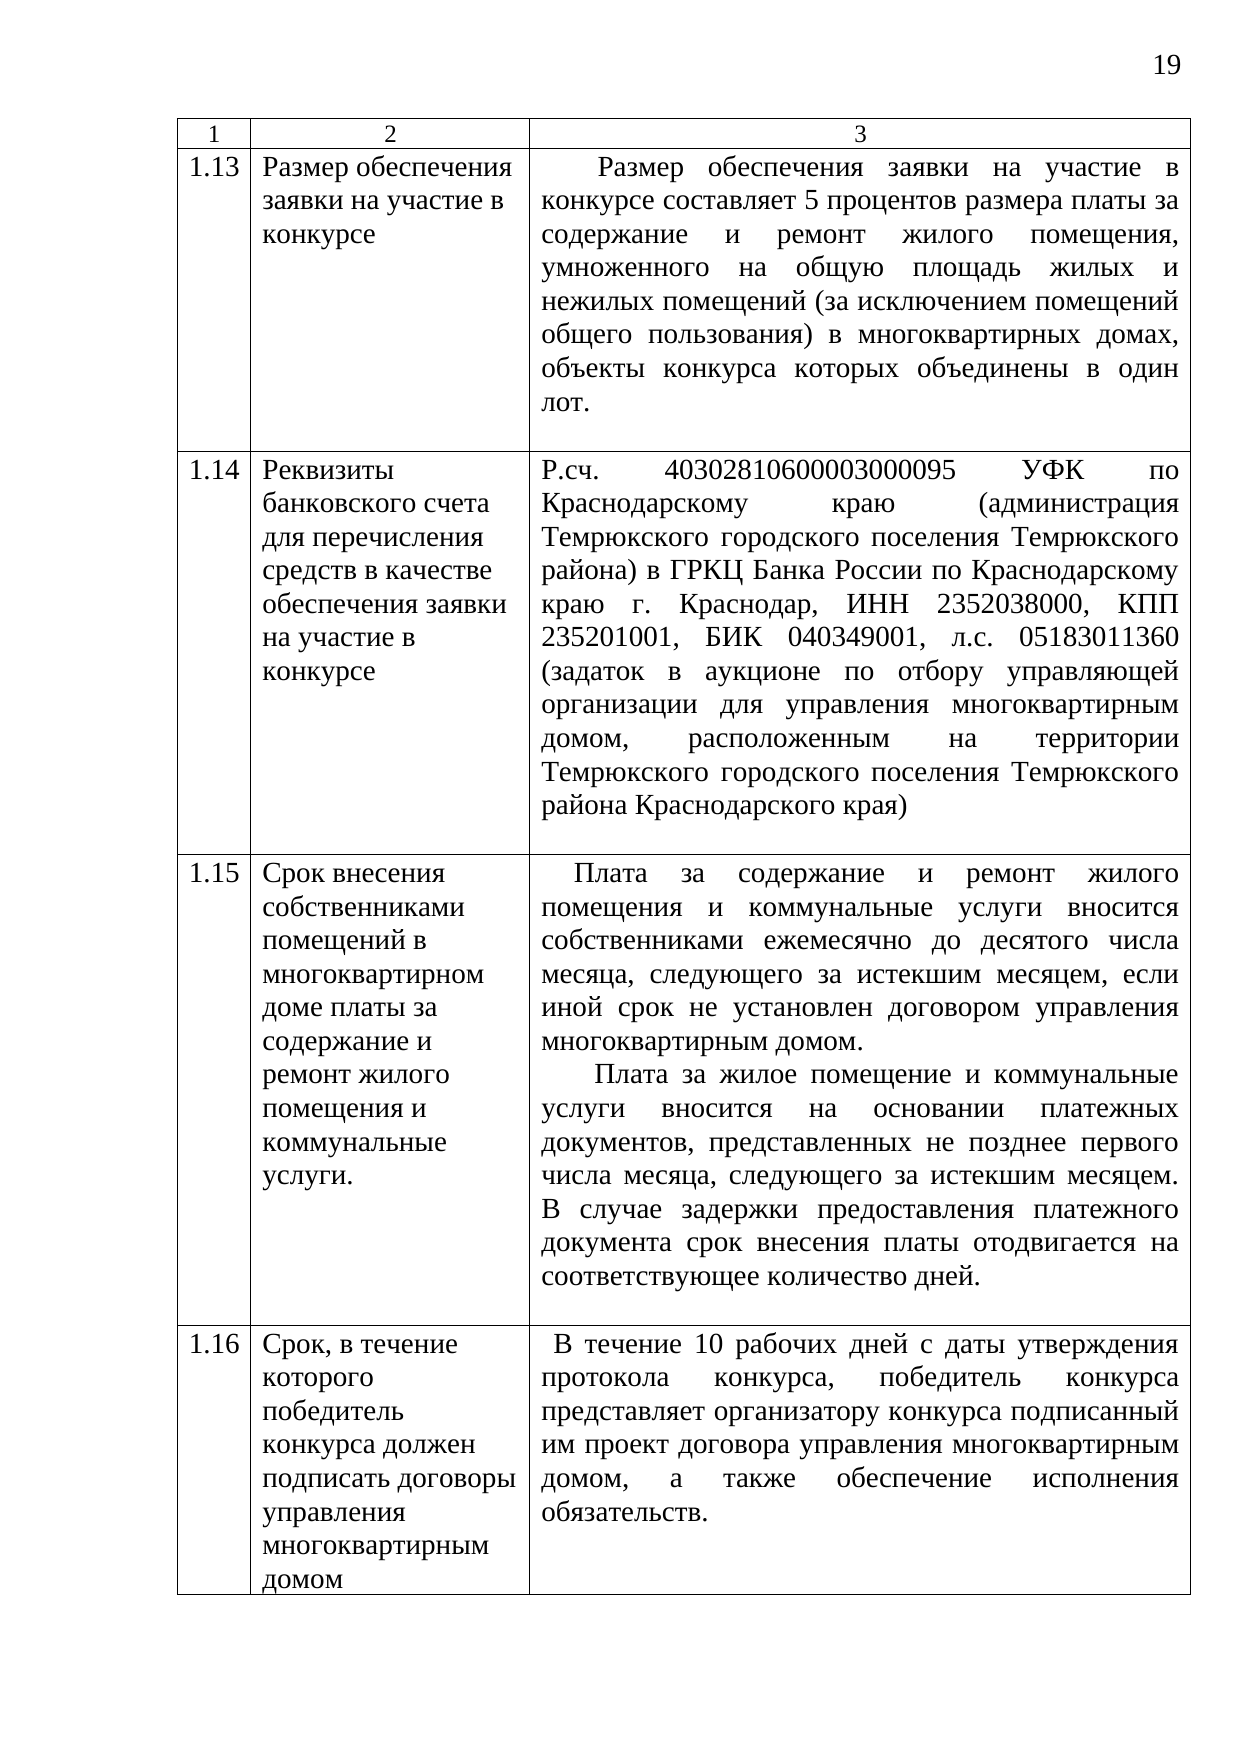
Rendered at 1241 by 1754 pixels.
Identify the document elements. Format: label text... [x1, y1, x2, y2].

table_cell Срок, в течение которого победитель конкурса должен подписать договоры управления многоквартирным домом [251, 1326, 529, 1594]
table_cell 1.15 [178, 855, 250, 1325]
table_header 2 [251, 119, 529, 148]
table_cell Срок внесения собственниками помещений в многоквартирном доме платы за содержание и ремонт жилого помещения и коммунальные услуги. [251, 855, 529, 1325]
table_cell Размер обеспечения заявки на участие в конкурсе составляет 5 процентов размера платы за содержание и ремонт жилого помещения, умноженного на общую площадь жилых и нежилых помещений (за исключением помещений общего пользования) в многоквартирных домах, объекты конкурса которых объединены в один лот. [530, 149, 1190, 451]
table_cell Р.сч. 40302810600003000095 УФК по Краснодарскому краю (администрация Темрюкского городского поселения Темрюкского района) в ГРКЦ Банка России по Краснодарскому краю г. Краснодар, ИНН 2352038000, КПП 235201001, БИК 040349001, л.с. 05183011360 (задаток в аукционе по отбору управляющей организации для управления многоквартирным домом, расположенным на территории Темрюкского городского поселения Темрюкского района Краснодарского края) [530, 452, 1190, 854]
table_cell Размер обеспечения заявки на участие в конкурсе [251, 149, 529, 451]
table_cell 1.16 [178, 1326, 250, 1594]
table_header 3 [530, 119, 1190, 148]
table_cell Плата за содержание и ремонт жилого помещения и коммунальные услуги вносится собственниками ежемесячно до десятого числа месяца, следующего за истекшим месяцем, если иной срок не установлен договором управления многоквартирным домом. Плата за жилое помещение и коммунальные услуги вносится на основании платежных документов, представленных не позднее первого числа месяца, следующего за истекшим месяцем. В случае задержки предоставления платежного документа срок внесения платы отодвигается на соответствующее количество дней. [530, 855, 1190, 1325]
table_header 1 [178, 119, 250, 148]
table_cell В течение 10 рабочих дней с даты утверждения протокола конкурса, победитель конкурса представляет организатору конкурса подписанный им проект договора управления многоквартирным домом, а также обеспечение исполнения обязательств. [530, 1326, 1190, 1594]
table_cell 1.13 [178, 149, 250, 451]
table_cell Реквизиты банковского счета для перечисления средств в качестве обеспечения заявки на участие в конкурсе [251, 452, 529, 854]
table_cell 1.14 [178, 452, 250, 854]
